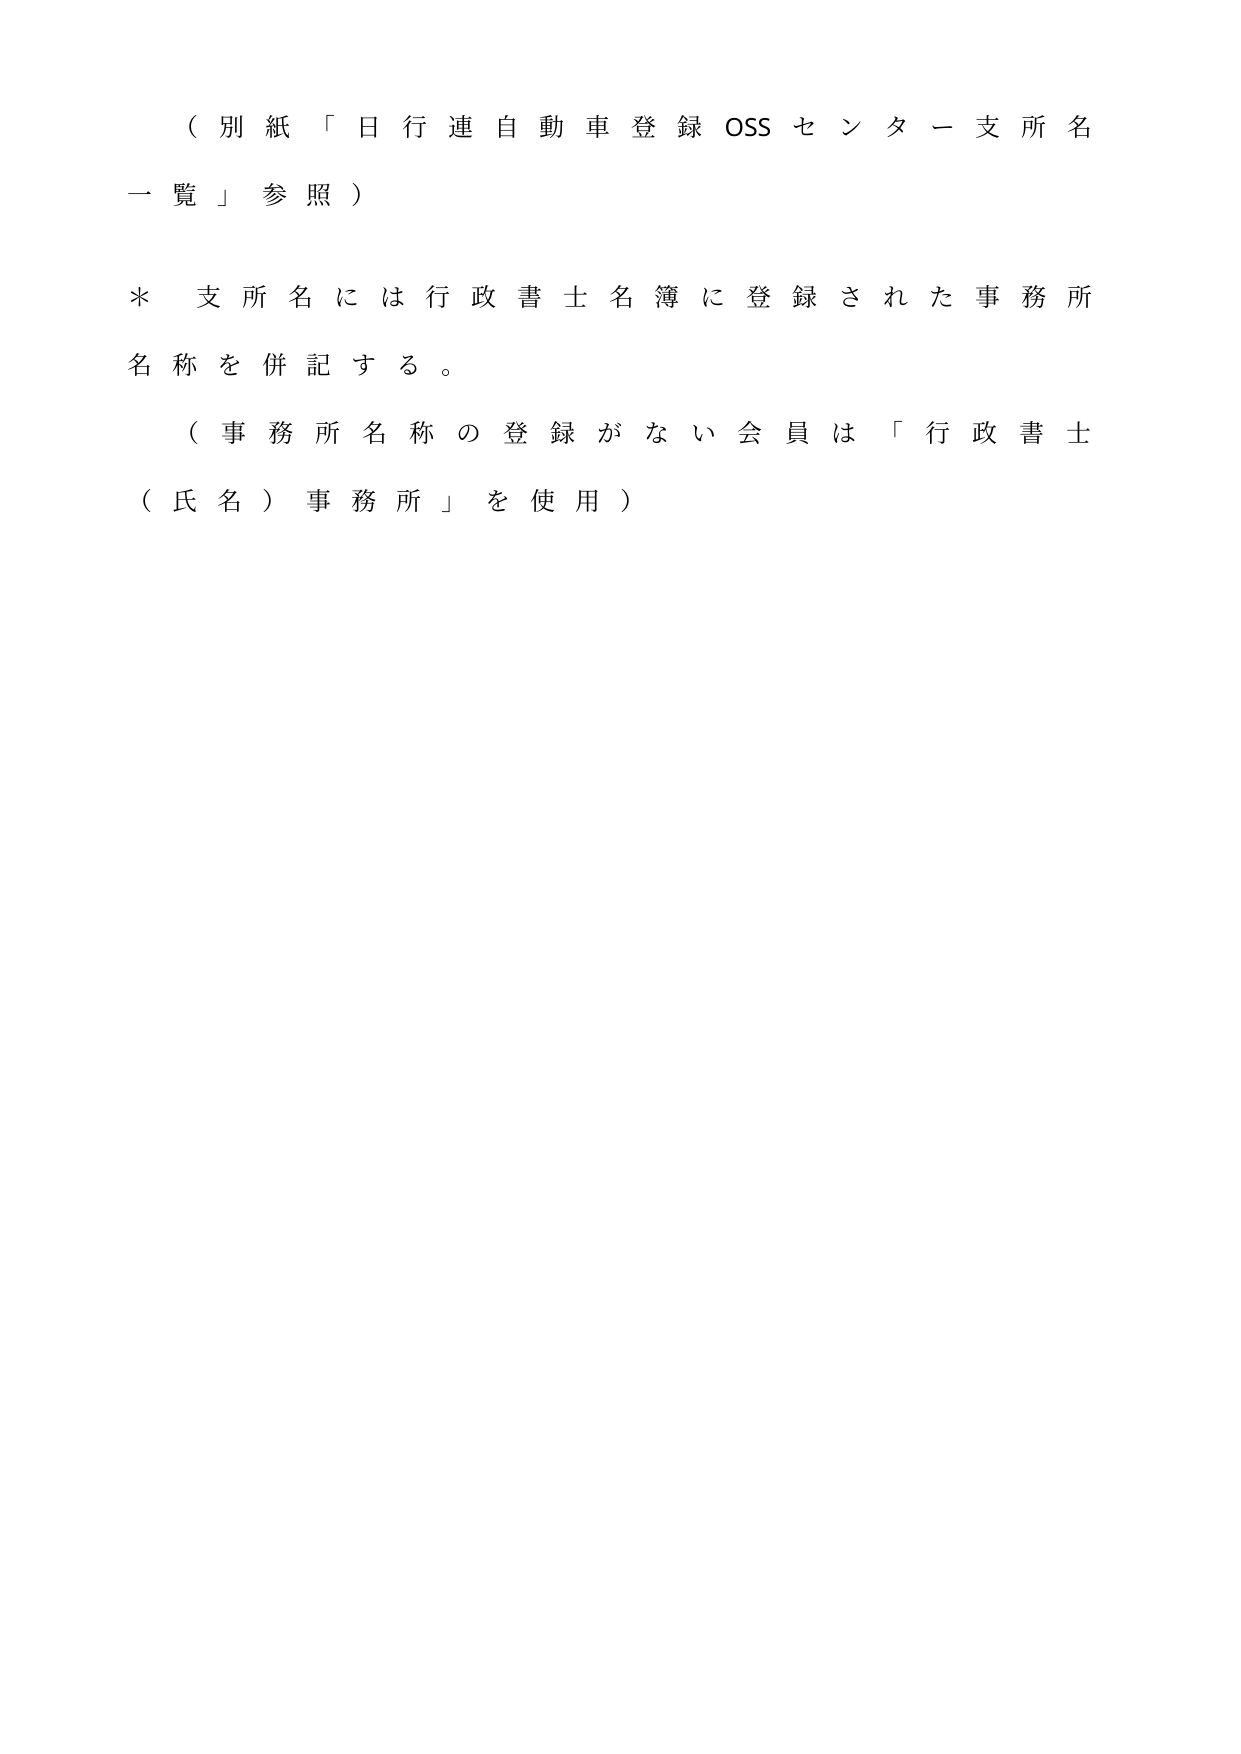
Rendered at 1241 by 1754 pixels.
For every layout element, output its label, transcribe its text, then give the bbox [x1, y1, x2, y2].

text （事務所名称の登録がない会員は「行政書士（氏名）事務所」を使用） [127, 398, 1113, 534]
text ＊ 支所名には行政書士名簿に登録された事務所名称を併記する。 [127, 262, 1113, 398]
text （別紙「日行連自動車登録OSSセンター支所名一覧」参照） [127, 91, 1113, 227]
